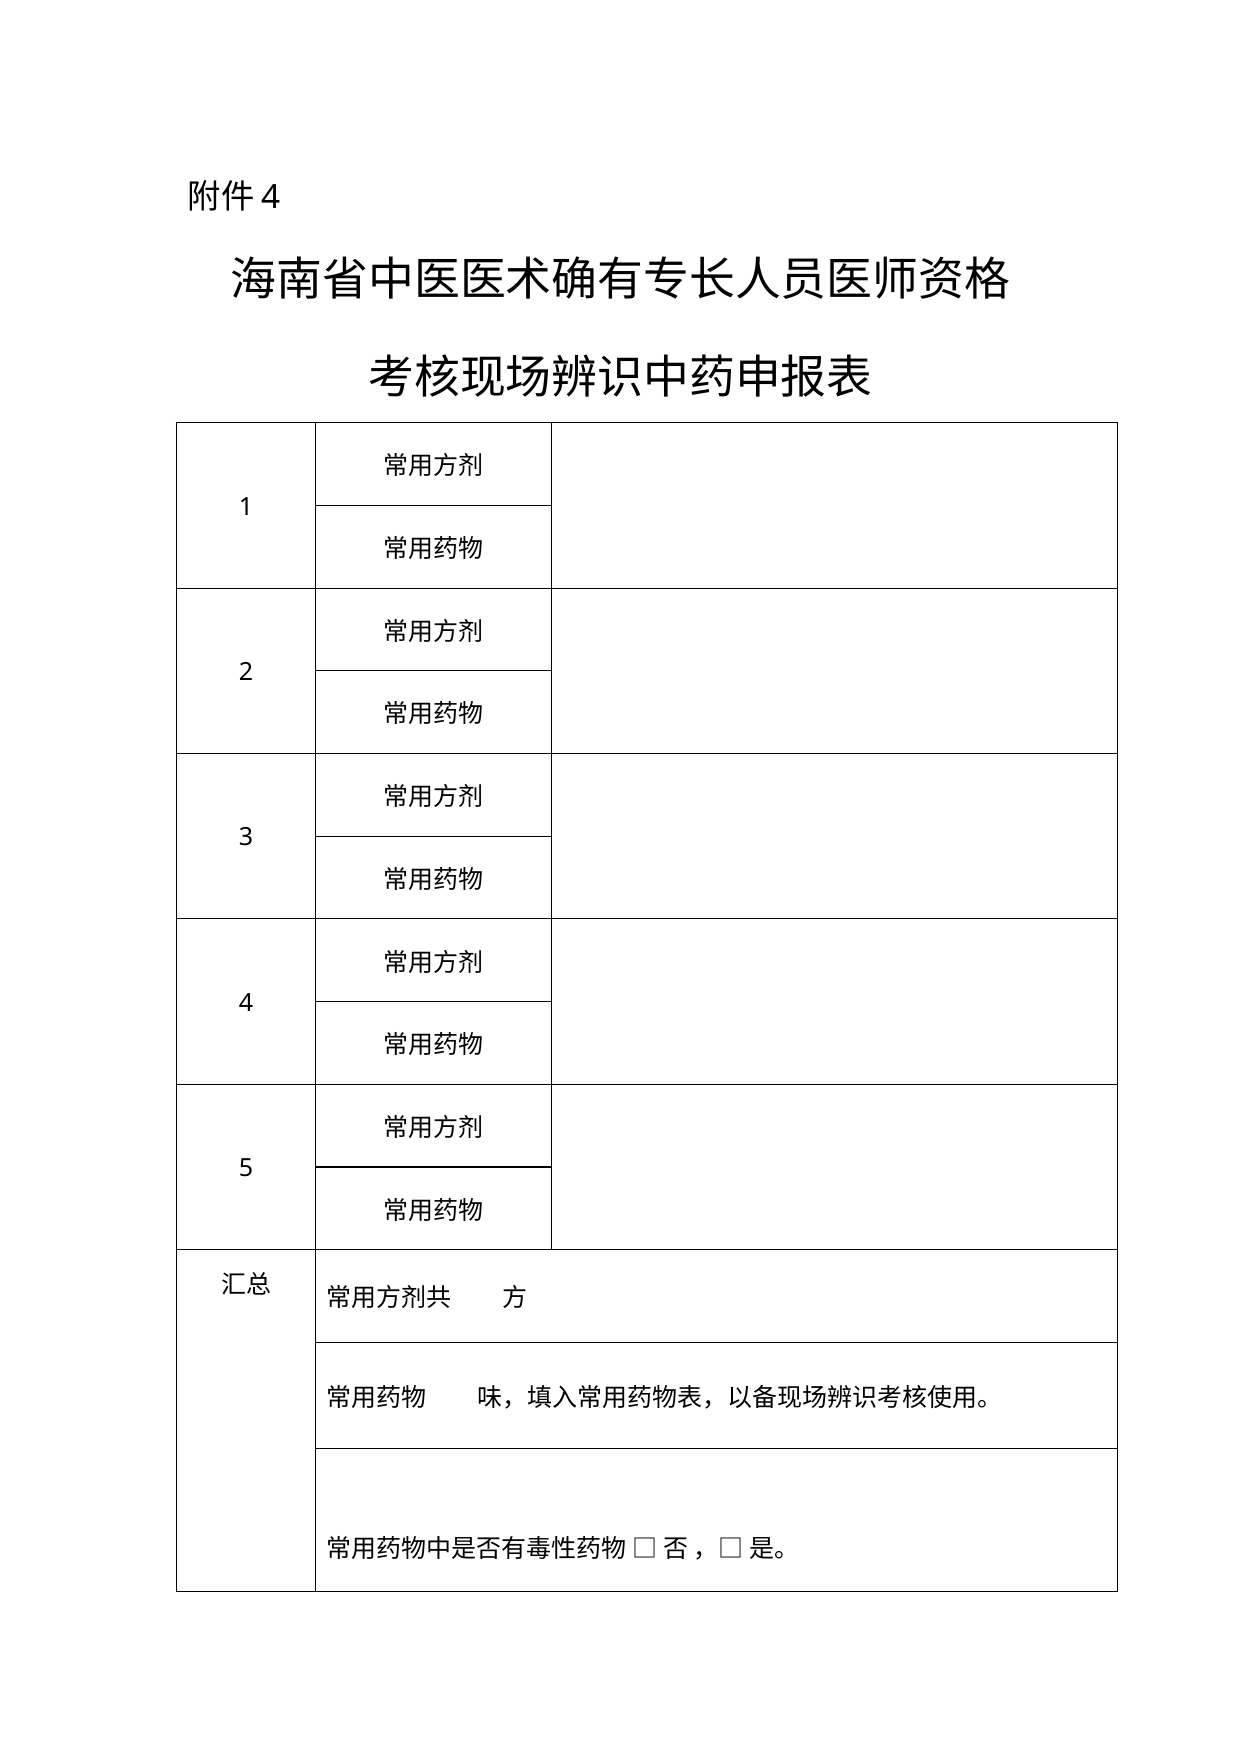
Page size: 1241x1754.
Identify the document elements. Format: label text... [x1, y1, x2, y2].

table_cell [552, 1085, 1117, 1249]
table_cell 4 [177, 919, 315, 1084]
table_cell [552, 589, 1117, 753]
text 考核现场辨识中药申报表 [187, 324, 1053, 422]
table_cell [552, 754, 1117, 918]
table_cell 常用方剂 [316, 589, 551, 670]
table_cell 2 [177, 589, 315, 753]
table_cell 常用药物 [316, 837, 551, 918]
table_cell 常用药物 味，填入常用药物表，以备现场辨识考核使用。 [316, 1343, 1117, 1448]
table_cell 常用药物 [316, 506, 551, 587]
table_cell [552, 919, 1117, 1084]
table_header 1 [177, 423, 315, 587]
table_cell 5 [177, 1085, 315, 1249]
table_cell 常用药物 [316, 671, 551, 753]
table_cell 常用方剂共 方 [316, 1250, 1117, 1342]
table_header [552, 423, 1117, 587]
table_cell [316, 1449, 1117, 1591]
table_cell 汇总 [177, 1250, 315, 1591]
table_cell 3 [177, 754, 315, 918]
table_cell 常用药物 [316, 1168, 551, 1249]
table_cell 常用方剂 [316, 919, 551, 1001]
table_header 常用方剂 [316, 423, 551, 505]
table_cell 常用药物 [316, 1002, 551, 1084]
table_cell 常用方剂 [316, 1085, 551, 1166]
text 附件4 [187, 162, 1053, 227]
table_cell 常用方剂 [316, 754, 551, 836]
text 海南省中医医术确有专长人员医师资格 [187, 227, 1053, 324]
